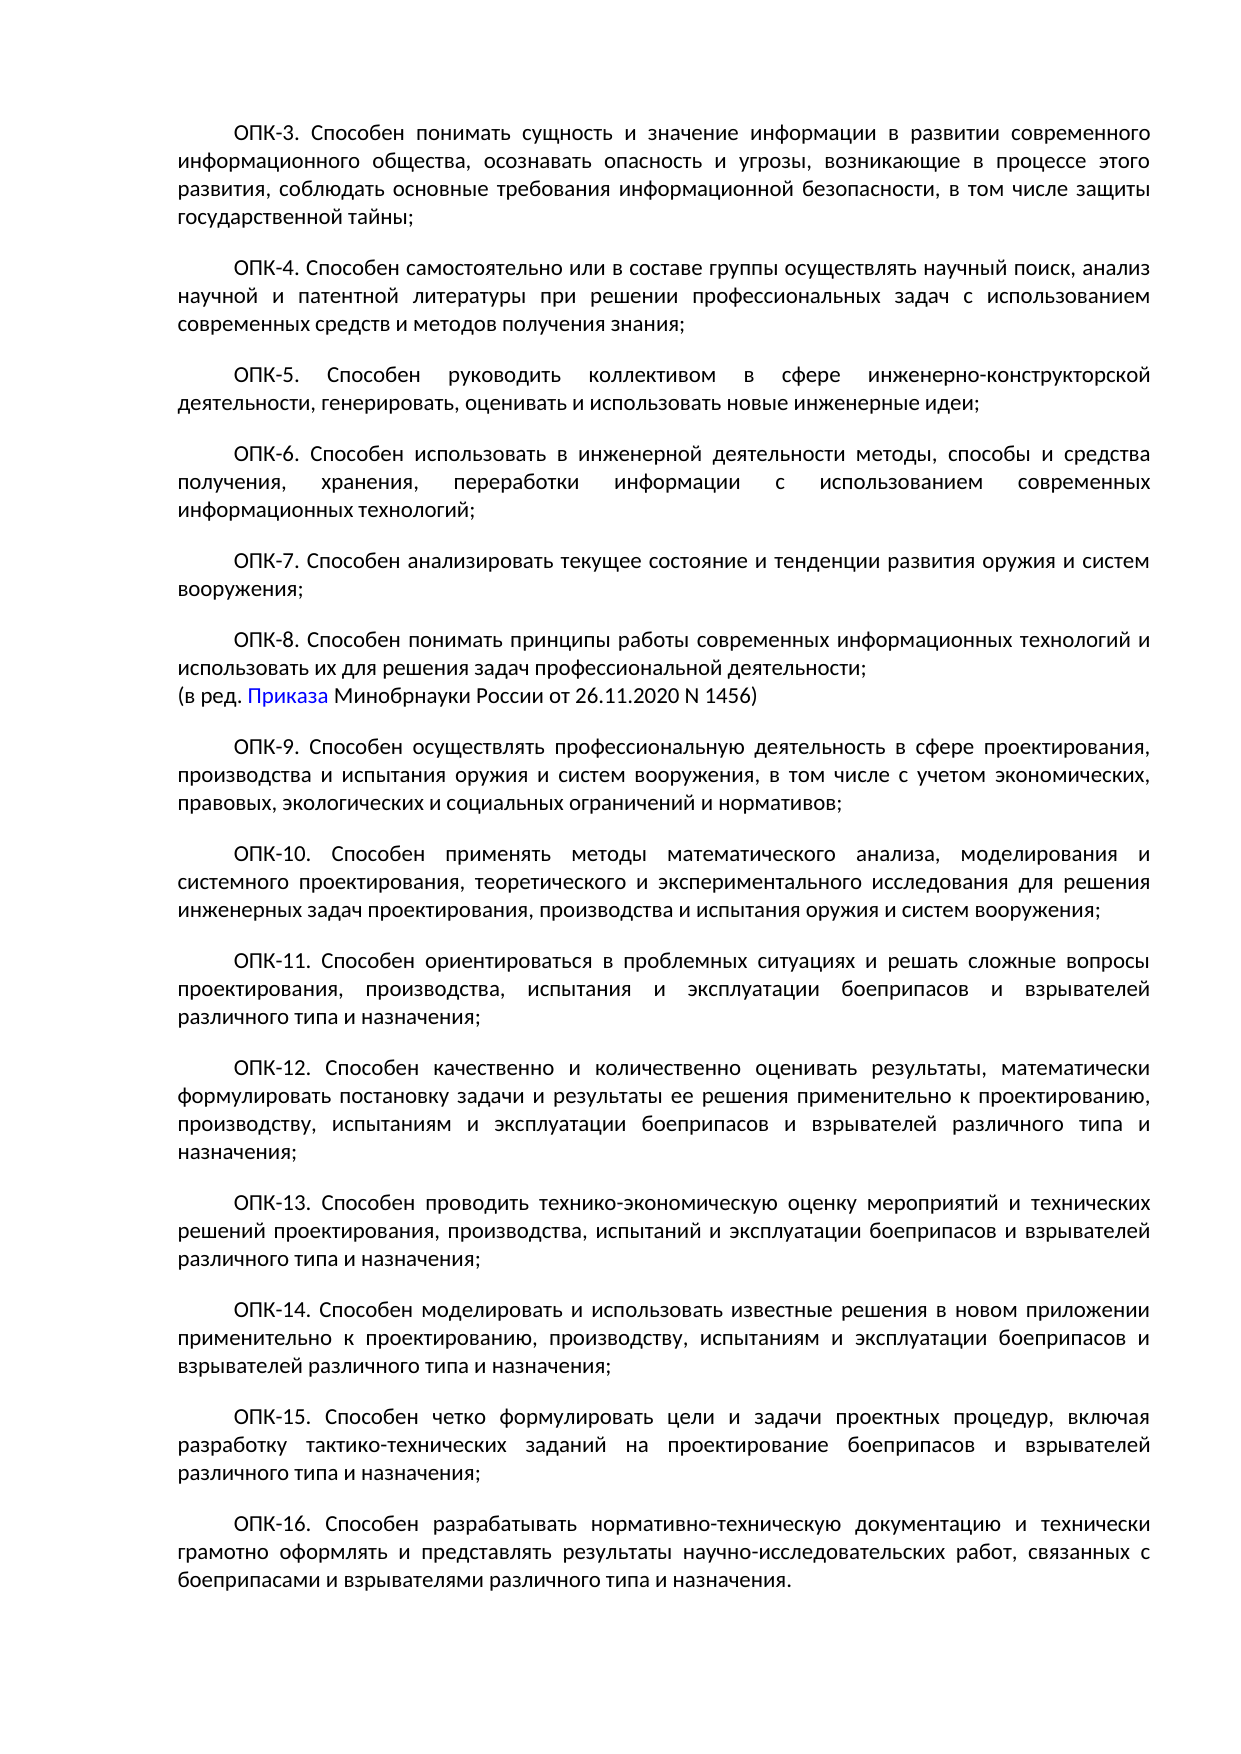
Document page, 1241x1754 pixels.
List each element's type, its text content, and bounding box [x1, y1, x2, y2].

text ОПК-16. Способен разрабатывать нормативно-техническую документацию и технически грамотно оформлять и представлять результаты научно-исследовательских работ, связанных с боеприпасами и взрывателями различного типа и назначения. [177, 1509, 1152, 1593]
text ОПК-13. Способен проводить технико-экономическую оценку мероприятий и технических решений проектирования, производства, испытаний и эксплуатации боеприпасов и взрывателей различного типа и назначения; [177, 1188, 1152, 1272]
text ОПК-11. Способен ориентироваться в проблемных ситуациях и решать сложные вопросы проектирования, производства, испытания и эксплуатации боеприпасов и взрывателей различного типа и назначения; [177, 946, 1152, 1030]
text ОПК-4. Способен самостоятельно или в составе группы осуществлять научный поиск, анализ научной и патентной литературы при решении профессиональных задач с использованием современных средств и методов получения знания; [177, 253, 1152, 337]
text ОПК-6. Способен использовать в инженерной деятельности методы, способы и средства получения, хранения, переработки информации с использованием современных информационных технологий; [177, 439, 1152, 523]
text ОПК-10. Способен применять методы математического анализа, моделирования и системного проектирования, теоретического и экспериментального исследования для решения инженерных задач проектирования, производства и испытания оружия и систем вооружения; [177, 839, 1152, 923]
text ОПК-9. Способен осуществлять профессиональную деятельность в сфере проектирования, производства и испытания оружия и систем вооружения, в том числе с учетом экономических, правовых, экологических и социальных ограничений и нормативов; [177, 732, 1152, 816]
text ОПК-14. Способен моделировать и использовать известные решения в новом приложении применительно к проектированию, производству, испытаниям и эксплуатации боеприпасов и взрывателей различного типа и назначения; [177, 1295, 1152, 1379]
text ОПК-12. Способен качественно и количественно оценивать результаты, математически формулировать постановку задачи и результаты ее решения применительно к проектированию, производству, испытаниям и эксплуатации боеприпасов и взрывателей различного типа и назначения; [177, 1053, 1152, 1165]
text ОПК-3. Способен понимать сущность и значение информации в развитии современного информационного общества, осознавать опасность и угрозы, возникающие в процессе этого развития, соблюдать основные требования информационной безопасности, в том числе защиты государственной тайны; [177, 118, 1152, 230]
text ОПК-5. Способен руководить коллективом в сфере инженерно-конструкторской деятельности, генерировать, оценивать и использовать новые инженерные идеи; [177, 360, 1152, 416]
text ОПК-7. Способен анализировать текущее состояние и тенденции развития оружия и систем вооружения; [177, 546, 1152, 602]
text ОПК-8. Способен понимать принципы работы современных информационных технологий и использовать их для решения задач профессиональной деятельности; [177, 625, 1152, 681]
text ОПК-15. Способен четко формулировать цели и задачи проектных процедур, включая разработку тактико-технических заданий на проектирование боеприпасов и взрывателей различного типа и назначения; [177, 1402, 1152, 1486]
text (в ред. Приказа Минобрнауки России от 26.11.2020 N 1456) [177, 681, 1152, 709]
